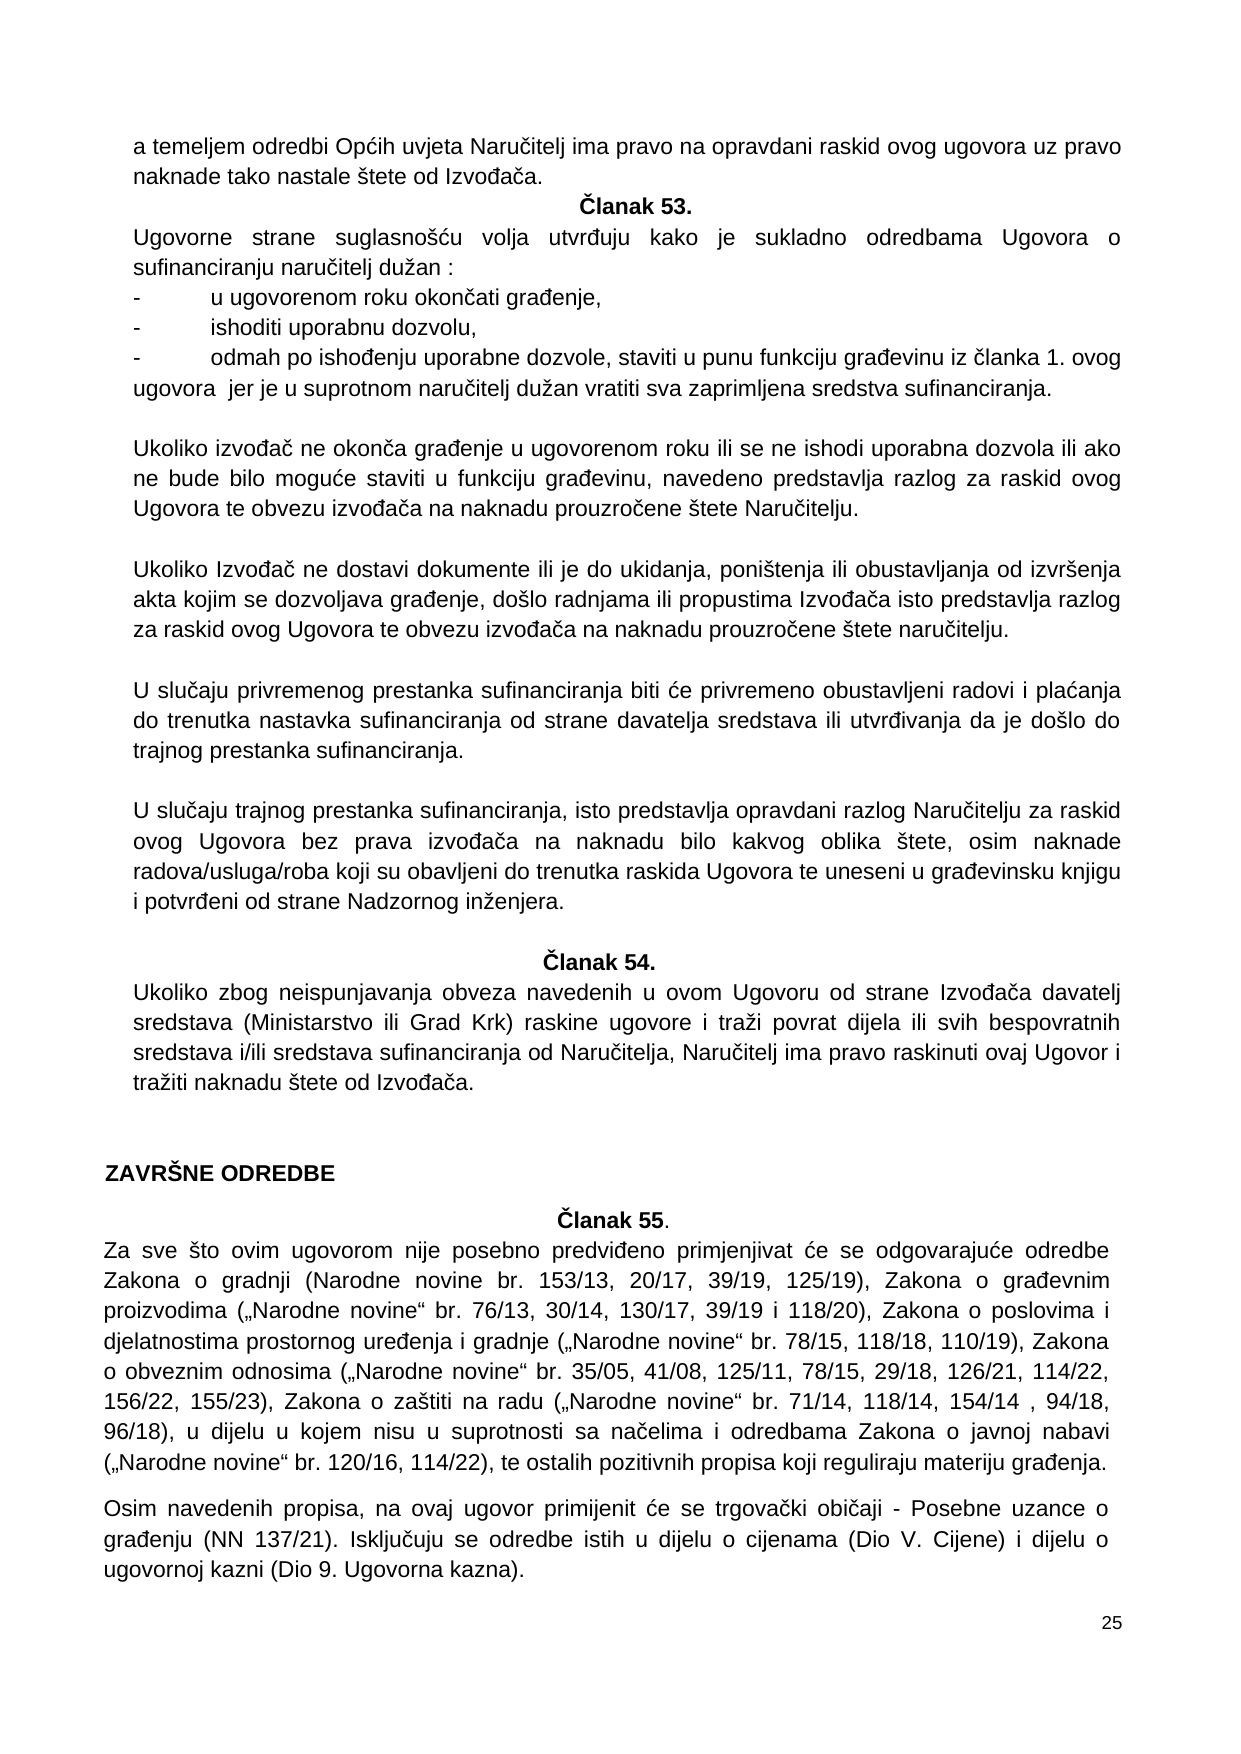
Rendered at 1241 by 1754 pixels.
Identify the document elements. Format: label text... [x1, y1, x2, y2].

text - ishoditi uporabnu dozvolu, [133, 314, 1122, 341]
text U slučaju trajnog prestanka sufinanciranja, isto predstavlja opravdani razlog Naručitelju za raskid ovog Ugovora bez prava izvođača na naknadu bilo kakvog oblika štete, osim naknade radova/usluga/roba koji su obavljeni do trenutka raskida Ugovora te uneseni u građevinsku knjigu i potvrđeni od strane Nadzornog inženjera. [133, 797, 1122, 914]
text Članak 53. [105, 193, 1122, 220]
text Članak 55. [105, 1207, 1122, 1233]
text U slučaju privremenog prestanka sufinanciranja biti će privremeno obustavljeni radovi i plaćanja do trenutka nastavka sufinanciranja od strane davatelja sredstava ili utvrđivanja da je došlo do trajnog prestanka sufinanciranja. [133, 677, 1122, 763]
text Ukoliko Izvođač ne dostavi dokumente ili je do ukidanja, poništenja ili obustavljanja od izvršenja akta kojim se dozvoljava građenje, došlo radnjama ili propustima Izvođača isto predstavlja razlog za raskid ovog Ugovora te obvezu izvođača na naknadu prouzročene štete naručitelju. [133, 556, 1122, 643]
text Osim navedenih propisa, na ovaj ugovor primijenit će se trgovački običaji - Posebne uzance o građenju (NN 137/21). Isključuju se odredbe istih u dijelu o cijenama (Dio V. Cijene) i dijelu o ugovornoj kazni (Dio 9. Ugovorna kazna). [103, 1495, 1110, 1582]
text - u ugovorenom roku okončati građenje, [133, 284, 1122, 310]
text Ukoliko izvođač ne okonča građenje u ugovorenom roku ili se ne ishodi uporabna dozvola ili ako ne bude bilo moguće staviti u funkciju građevinu, navedeno predstavlja razlog za raskid ovog Ugovora te obvezu izvođača na naknadu prouzročene štete Naručitelju. [133, 435, 1122, 522]
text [133, 133, 1122, 189]
text - odmah po ishođenju uporabne dozvole, staviti u punu funkciju građevinu iz članka 1. ovog ugovora jer je u suprotnom naručitelj dužan vratiti sva zaprimljena sredstva sufinanciranja. [133, 344, 1122, 401]
text Za sve što ovim ugovorom nije posebno predviđeno primjenjivat će se odgovarajuće odredbe Zakona o gradnji (Narodne novine br. 153/13, 20/17, 39/19, 125/19), Zakona o građevnim proizvodima („Narodne novine“ br. 76/13, 30/14, 130/17, 39/19 i 118/20), Zakona o poslovima i djelatnostima prostornog uređenja i gradnje („Narodne novine“ br. 78/15, 118/18, 110/19), Zakona o obveznim odnosima („Narodne novine“ br. 35/05, 41/08, 125/11, 78/15, 29/18, 126/21, 114/22, 156/22, 155/23), Zakona o zaštiti na radu („Narodne novine“ br. 71/14, 118/14, 154/14 , 94/18, 96/18), u dijelu u kojem nisu u suprotnosti sa načelima i odredbama Zakona o javnoj nabavi („Narodne novine“ br. 120/16, 114/22), te ostalih pozitivnih propisa koji reguliraju materiju građenja. [103, 1237, 1110, 1475]
text ZAVRŠNE ODREDBE [105, 1160, 1122, 1186]
text Članak 54. [133, 948, 1122, 975]
text Ugovorne strane suglasnošću volja utvrđuju kako je sukladno odredbama Ugovora o sufinanciranju naručitelj dužan : [133, 223, 1122, 280]
text Ukoliko zbog neispunjavanja obveza navedenih u ovom Ugovoru od strane Izvođača davatelj sredstava (Ministarstvo ili Grad Krk) raskine ugovore i traži povrat dijela ili svih bespovratnih sredstava i/ili sredstava sufinanciranja od Naručitelja, Naručitelj ima pravo raskinuti ovaj Ugovor i tražiti naknadu štete od Izvođača. [133, 979, 1122, 1096]
